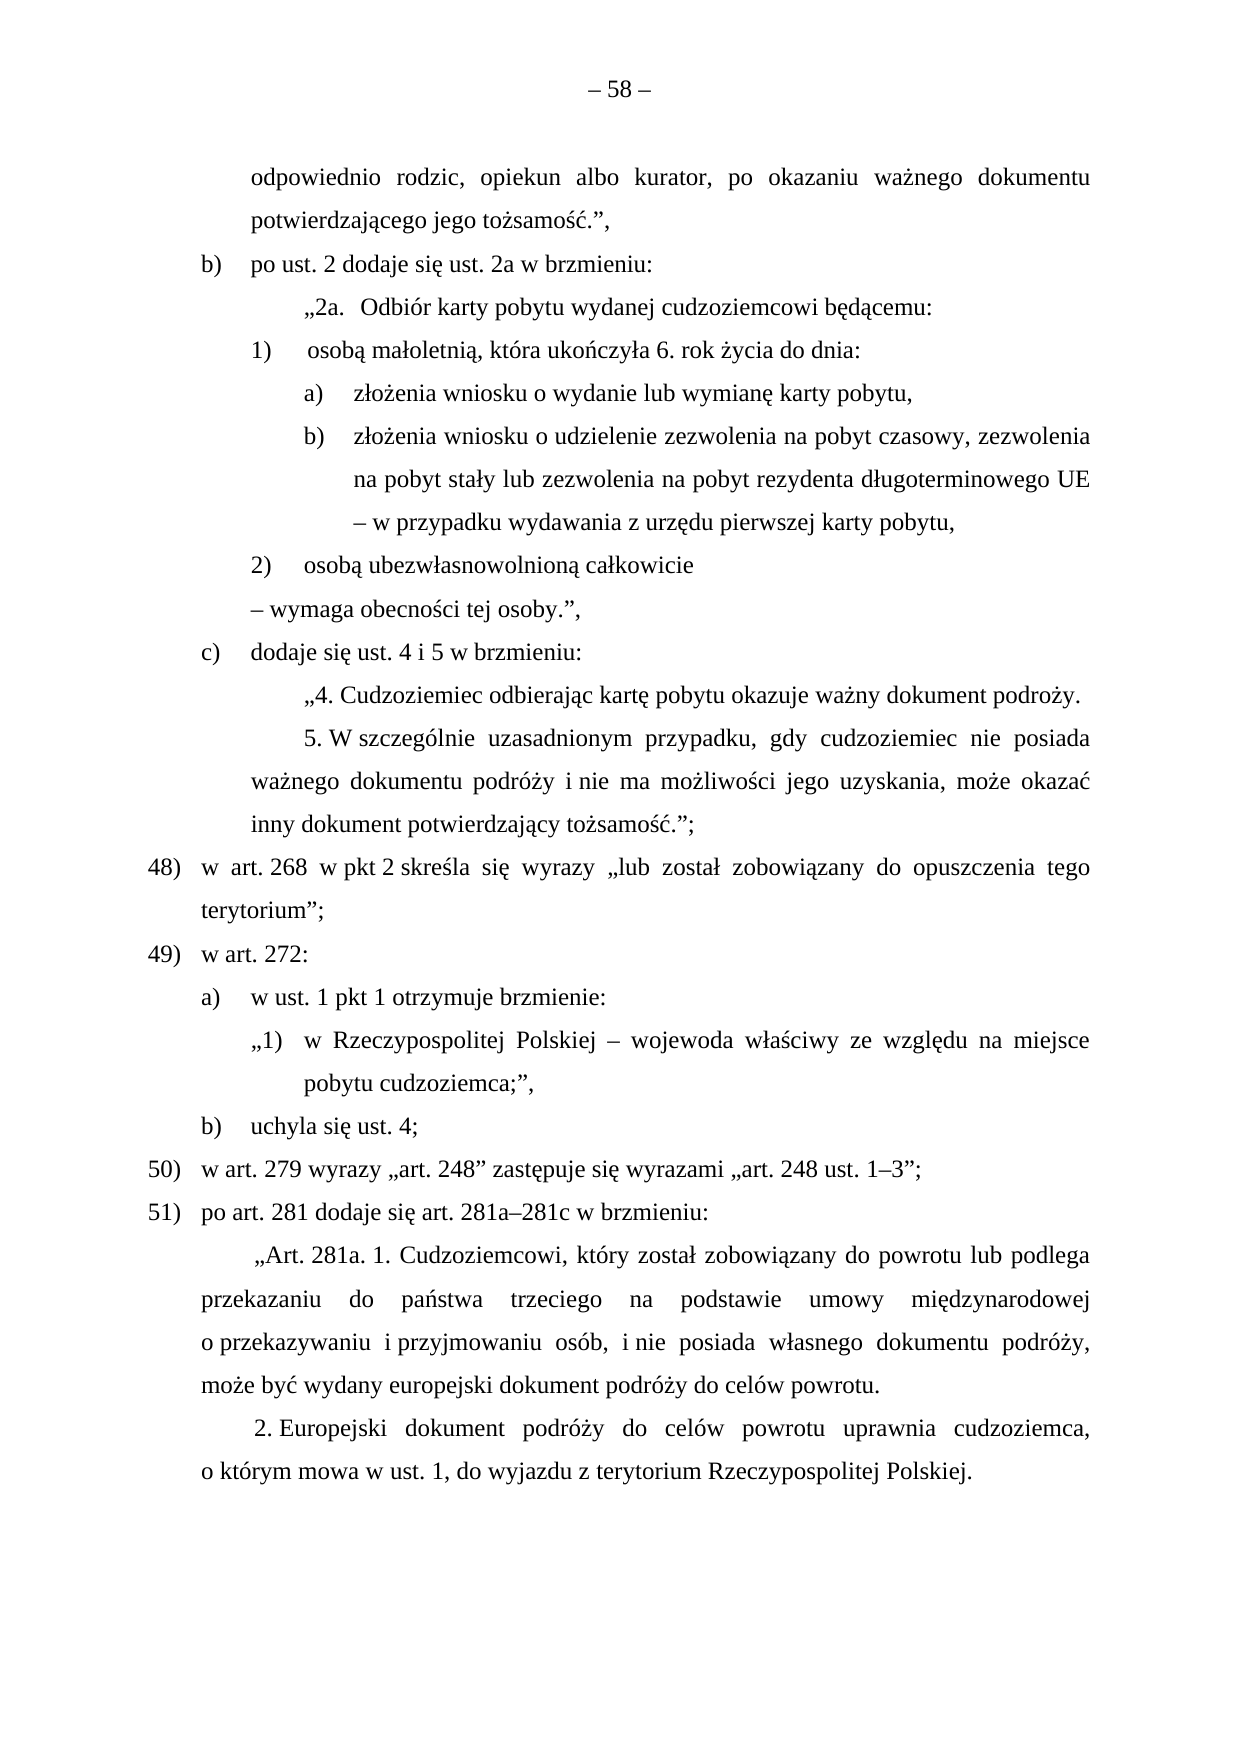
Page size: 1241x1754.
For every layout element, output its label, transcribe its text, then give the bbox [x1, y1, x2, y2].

text 48) w art. 268 w pkt 2 skreśla się wyrazy „lub został zobowiązany do opuszczenia tego terytorium”; [148, 852, 1091, 924]
text 50) w art. 279 wyrazy „art. 248” zastępuje się wyrazami „art. 248 ust. 1–3”; [148, 1154, 1091, 1183]
text b) uchyla się ust. 4; [201, 1111, 1091, 1140]
text a) złożenia wniosku o wydanie lub wymianę karty pobytu, [304, 378, 1091, 407]
text „4. Cudzoziemiec odbierając kartę pobytu okazuje ważny dokument podroży. [251, 680, 1091, 709]
text 2) osobą ubezwłasnowolnioną całkowicie [251, 551, 1091, 579]
text c) dodaje się ust. 4 i 5 w brzmieniu: [201, 637, 1091, 666]
text 51) po art. 281 dodaje się art. 281a–281c w brzmieniu: [148, 1197, 1091, 1226]
text 2. Europejski dokument podróży do celów powrotu uprawnia cudzoziemca, o którym mowa w ust. 1, do wyjazdu z terytorium Rzeczypospolitej Polskiej. [201, 1413, 1091, 1485]
text „2a. Odbiór karty pobytu wydanej cudzoziemcowi będącemu: [251, 292, 1091, 321]
text b) po ust. 2 dodaje się ust. 2a w brzmieniu: [201, 249, 1091, 277]
text 1) osobą małoletnią, która ukończyła 6. rok życia do dnia: [251, 335, 1091, 364]
text „1) w Rzeczypospolitej Polskiej – wojewoda właściwy ze względu na miejsce pobytu cudzoziemca;”, [251, 1025, 1091, 1097]
text – wymaga obecności tej osoby.”, [251, 594, 1091, 622]
text „Art. 281a. 1. Cudzoziemcowi, który został zobowiązany do powrotu lub podlega przekazaniu do państwa trzeciego na podstawie umowy międzynarodowej o przekazywaniu i przyjmowaniu osób, i nie posiada własnego dokumentu podróży, może być wydany europejski dokument podróży do celów powrotu. [201, 1241, 1091, 1399]
text b) złożenia wniosku o udzielenie zezwolenia na pobyt czasowy, zezwolenia na pobyt stały lub zezwolenia na pobyt rezydenta długoterminowego UE – w przypadku wydawania z urzędu pierwszej karty pobytu, [304, 421, 1091, 536]
text 5. W szczególnie uzasadnionym przypadku, gdy cudzoziemiec nie posiada ważnego dokumentu podróży i nie ma możliwości jego uzyskania, może okazać inny dokument potwierdzający tożsamość.”; [251, 723, 1091, 838]
text a) w ust. 1 pkt 1 otrzymuje brzmienie: [201, 982, 1091, 1011]
text 49) w art. 272: [148, 939, 1091, 967]
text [251, 162, 1091, 234]
